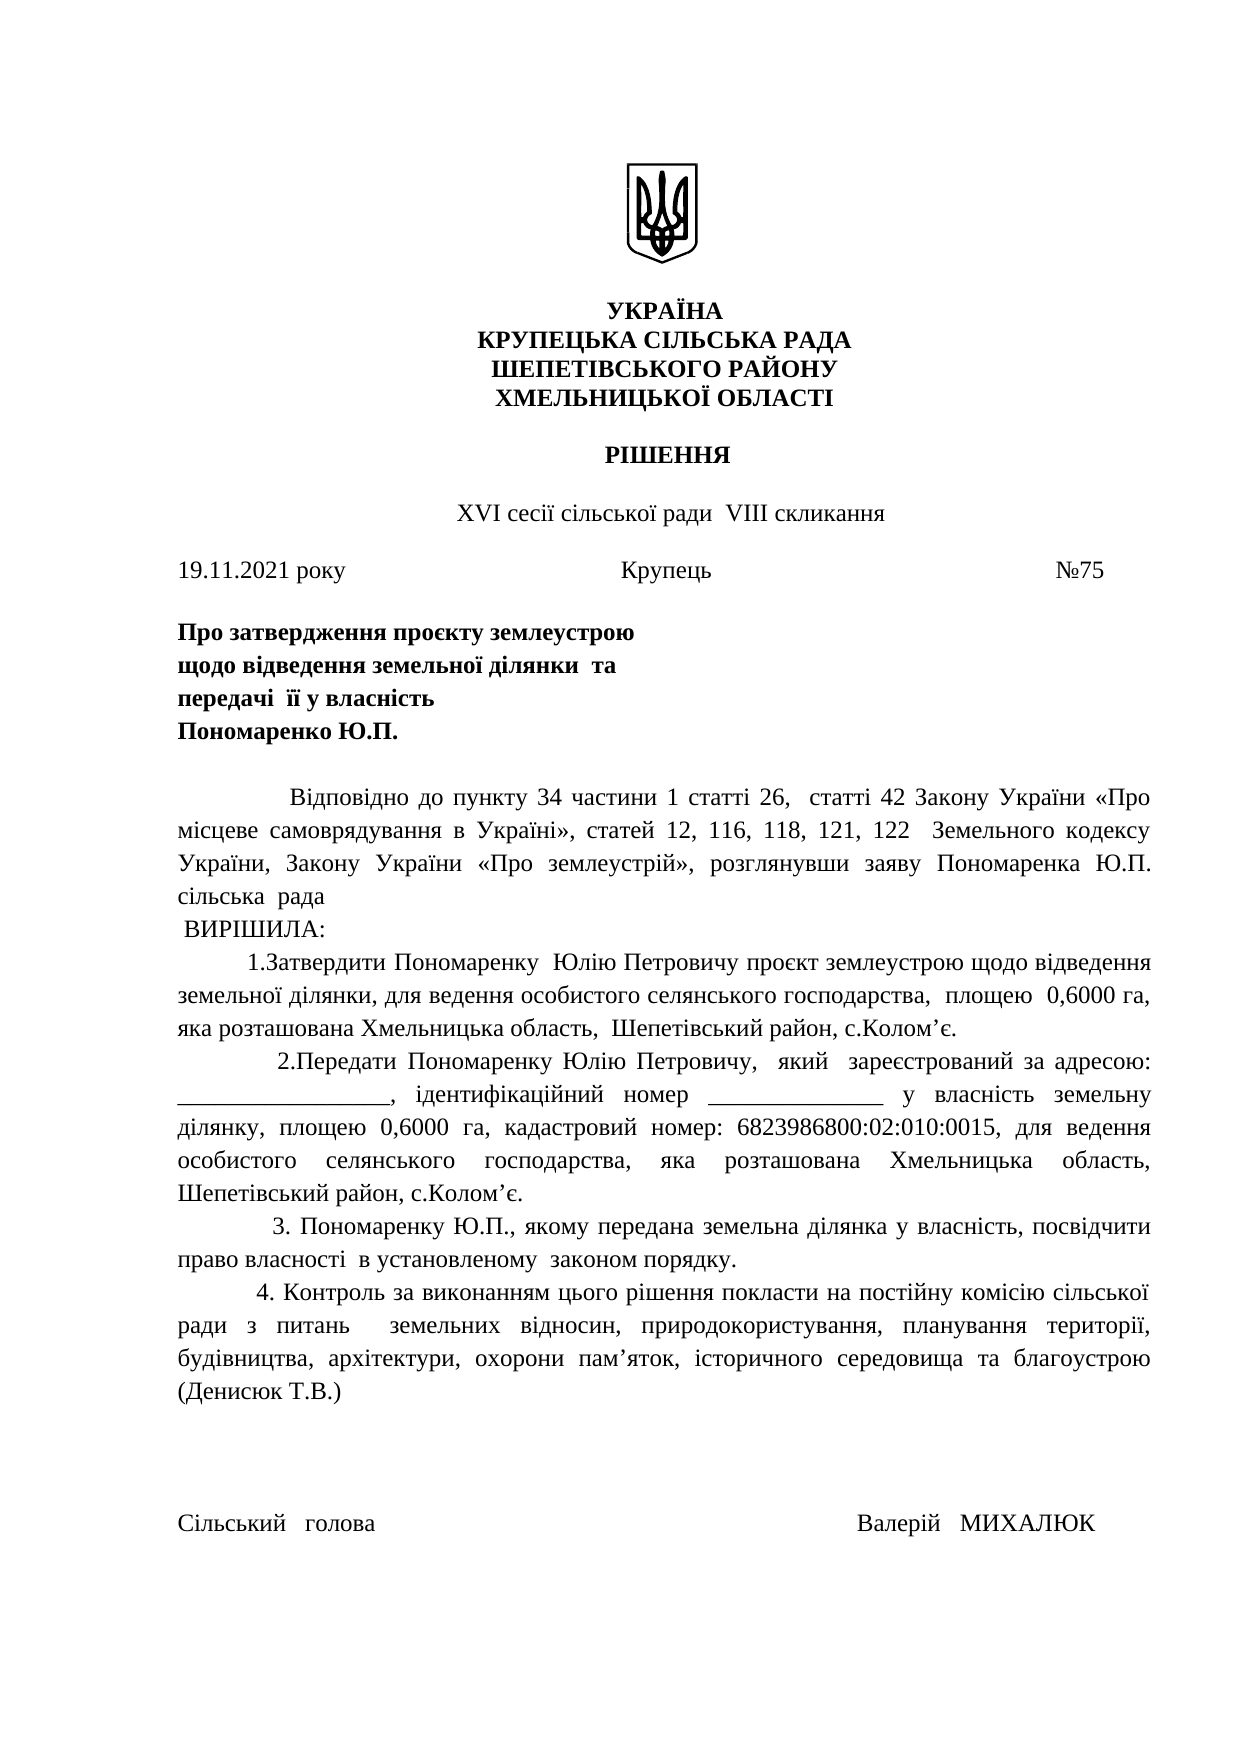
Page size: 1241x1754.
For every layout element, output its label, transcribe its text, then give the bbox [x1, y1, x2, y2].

text ХVІ сесії сільської ради VІІІ скликання [177, 498, 1152, 526]
text 1.Затвердити Пономаренку Юлію Петровичу проєкт землеустрою щодо відведення земельної ділянки, для ведення особистого селянського господарства, площею 0,6000 га, яка розташована Хмельницька область, Шепетівський район, с.Колом’є. [177, 947, 1152, 1042]
text Про затвердження проєкту землеустрою [177, 617, 1152, 646]
text УКРАЇНА [177, 296, 1152, 325]
text ШЕПЕТІВСЬКОГО РАЙОНУ [177, 354, 1152, 383]
text РІШЕННЯ [177, 440, 1152, 469]
text 3. Пономаренку Ю.П., якому передана земельна ділянка у власність, посвідчити право власності в установленому законом порядку. [177, 1211, 1152, 1273]
text Сільський голова Валерій МИХАЛЮК [177, 1508, 1152, 1537]
text Пономаренко Ю.П. [177, 716, 1152, 745]
text ХМЕЛЬНИЦЬКОЇ ОБЛАСТІ [177, 383, 1152, 411]
text 19.11.2021 року Крупець №75 [177, 555, 1152, 584]
text 4. Контроль за виконанням цього рішення покласти на постійну комісію сільської ради з питань земельних відносин, природокористування, планування території, будівництва, архітектури, охорони пам’яток, історичного середовища та благоустрою (Денисюк Т.В.) [177, 1277, 1152, 1405]
text ВИРІШИЛА: [177, 914, 1152, 943]
text Відповідно до пункту 34 частини 1 статті 26, статті 42 Закону України «Про місцеве самоврядування в Україні», статей 12, 116, 118, 121, 122 Земельного кодексу України, Закону України «Про землеустрій», розглянувши заяву Пономаренка Ю.П. сільська рада [177, 782, 1152, 910]
text щодо відведення земельної ділянки та [177, 650, 1152, 679]
text передачі її у власність [177, 683, 1152, 712]
text 2.Передати Пономаренку Юлію Петровичу, який зареєстрований за адресою: _________________, ідентифікаційний номер ______________ у власність земельну ділянку, площею 0,6000 га, кадастровий номер: 6823986800:02:010:0015, для ведення особистого селянського господарства, яка розташована Хмельницька область, Шепетівський район, с.Колом’є. [177, 1046, 1152, 1207]
text КРУПЕЦЬКА СІЛЬСЬКА РАДА [177, 325, 1152, 354]
